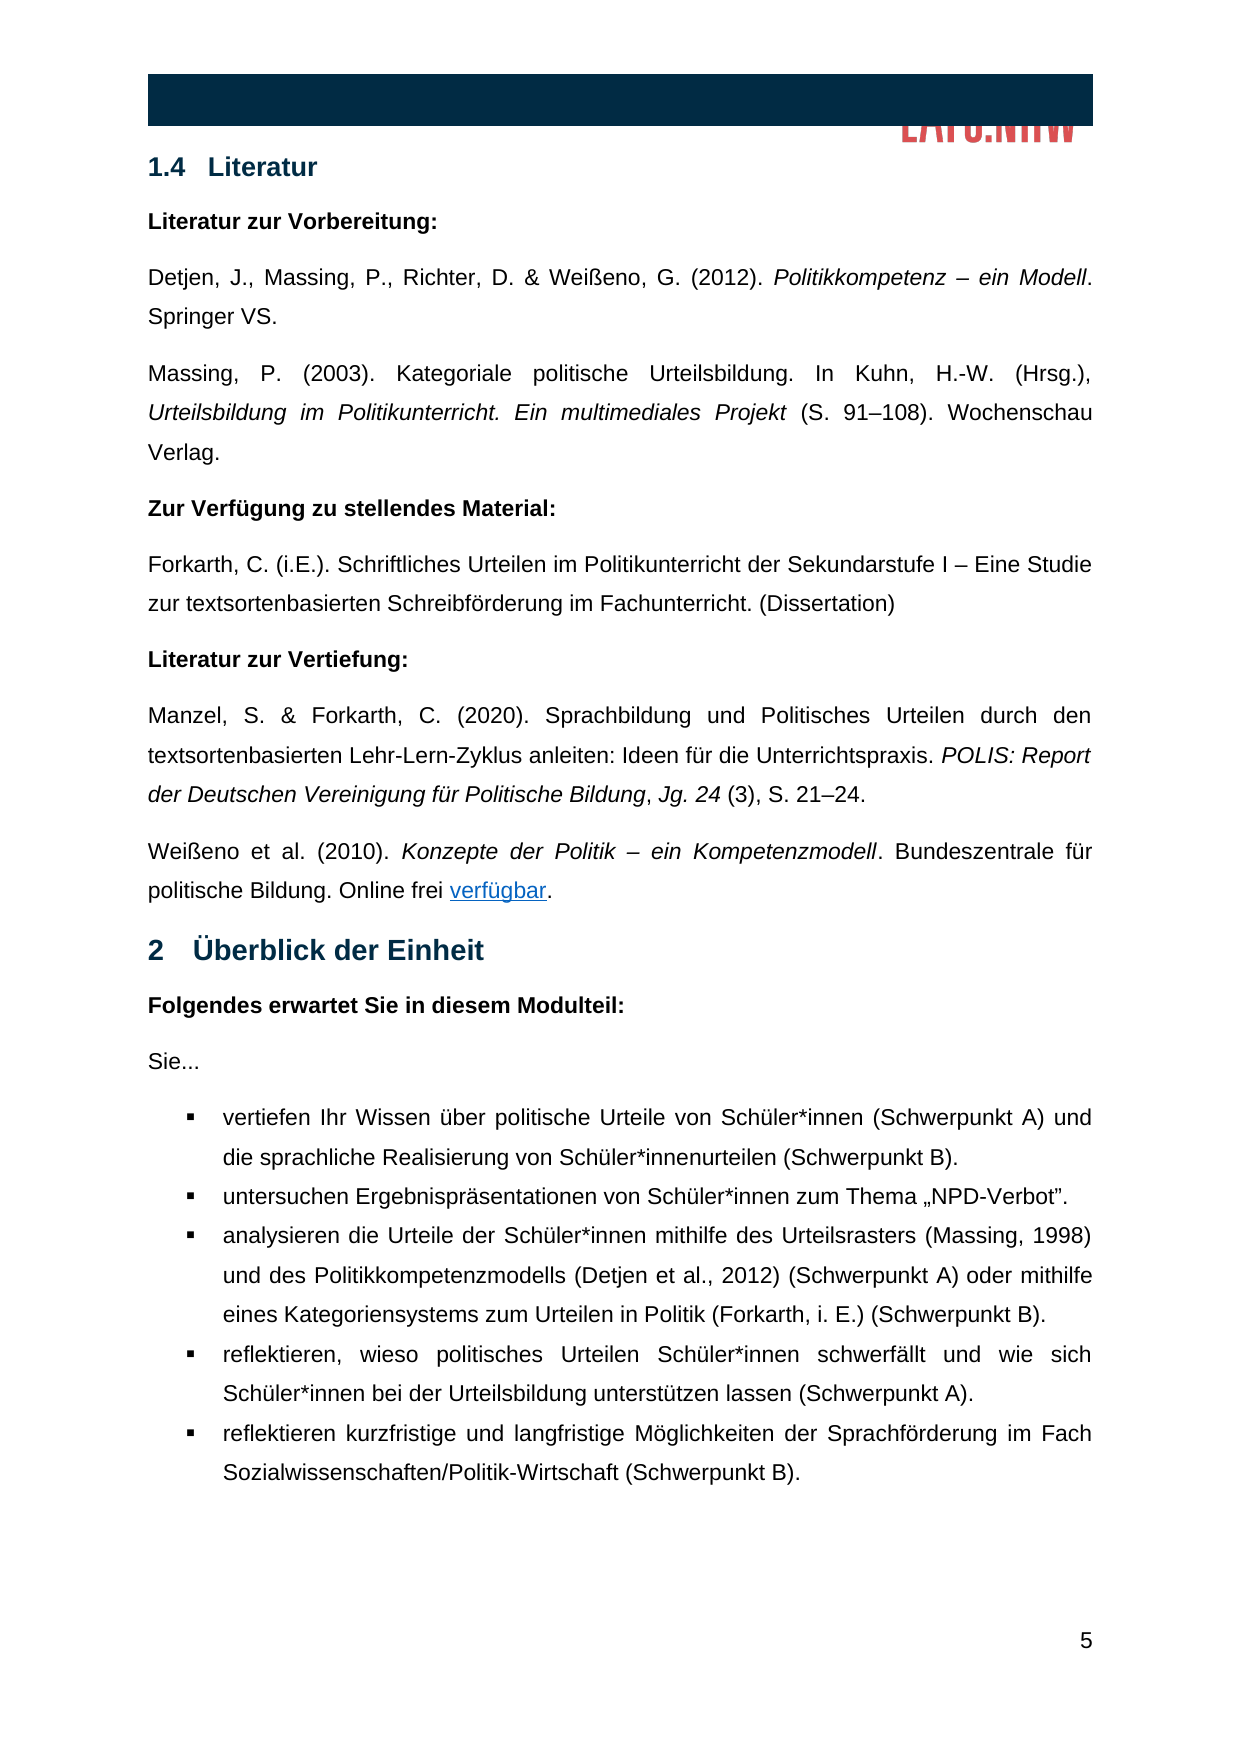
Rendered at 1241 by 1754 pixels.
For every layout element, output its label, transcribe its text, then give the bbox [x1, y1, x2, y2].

list vertiefen Ihr Wissen über politische Urteile von Schüler*innen (Schwerpunkt A) und die sprachliche Realisierung von Schüler*innenurteilen (Schwerpunkt B). [185, 1104, 1093, 1170]
list reflektieren, wieso politisches Urteilen Schüler*innen schwerfällt und wie sich Schüler*innen bei der Urteilsbildung unterstützen lassen (Schwerpunkt A). [185, 1341, 1093, 1407]
picture [886, 126, 1083, 151]
list analysieren die Urteile der Schüler*innen mithilfe des Urteilsrasters (Massing, 1998) und des Politikkompetenzmodells (Detjen et al., 2012) (Schwerpunkt A) oder mithilfe eines Kategoriensystems zum Urteilen in Politik (Forkarth, i. E.) (Schwerpunkt B). [185, 1222, 1093, 1328]
text Zur Verfügung zu stellendes Material: [148, 494, 1093, 521]
text Folgendes erwartet Sie in diesem Modulteil: [148, 992, 1093, 1018]
text Manzel, S. & Forkarth, C. (2020). Sprachbildung und Politisches Urteilen durch den textsortenbasierten Lehr-Lern-Zyklus anleiten: Ideen für die Unterrichtspraxis. POLIS: Report der Deutschen Vereinigung für Politische Bildung, Jg. 24 (3), S. 21–24. [148, 702, 1093, 808]
text Literatur zur Vorbereitung: [148, 208, 1093, 234]
subtitle Literatur [148, 151, 1093, 183]
text Forkarth, C. (i.E.). Schriftliches Urteilen im Politikunterricht der Sekundarstufe I – Eine Studie zur textsortenbasierten Schreibförderung im Fachunterricht. (Dissertation) [148, 551, 1093, 617]
list untersuchen Ergebnispräsentationen von Schüler*innen zum Thema „NPD-Verbot”. [185, 1183, 1093, 1209]
text Weißeno et al. (2010). Konzepte der Politik – ein Kompetenzmodell. Bundeszentrale für politische Bildung. Online frei verfügbar. [148, 838, 1093, 903]
text Detjen, J., Massing, P., Richter, D. & Weißeno, G. (2012). Politikkompetenz – ein Modell. Springer VS. [148, 264, 1093, 330]
subtitle Überblick der Einheit [148, 933, 1093, 967]
text Literatur zur Vertiefung: [148, 646, 1093, 673]
list reflektieren kurzfristige und langfristige Möglichkeiten der Sprachförderung im Fach Sozialwissenschaften/Politik-Wirtschaft (Schwerpunkt B). [185, 1420, 1093, 1486]
text Sie... [148, 1048, 1093, 1074]
text Massing, P. (2003). Kategoriale politische Urteilsbildung. In Kuhn, H.-W. (Hrsg.), Urteilsbildung im Politikunterricht. Ein multimediales Projekt (S. 91–108). Wochenschau Verlag. [148, 359, 1093, 465]
